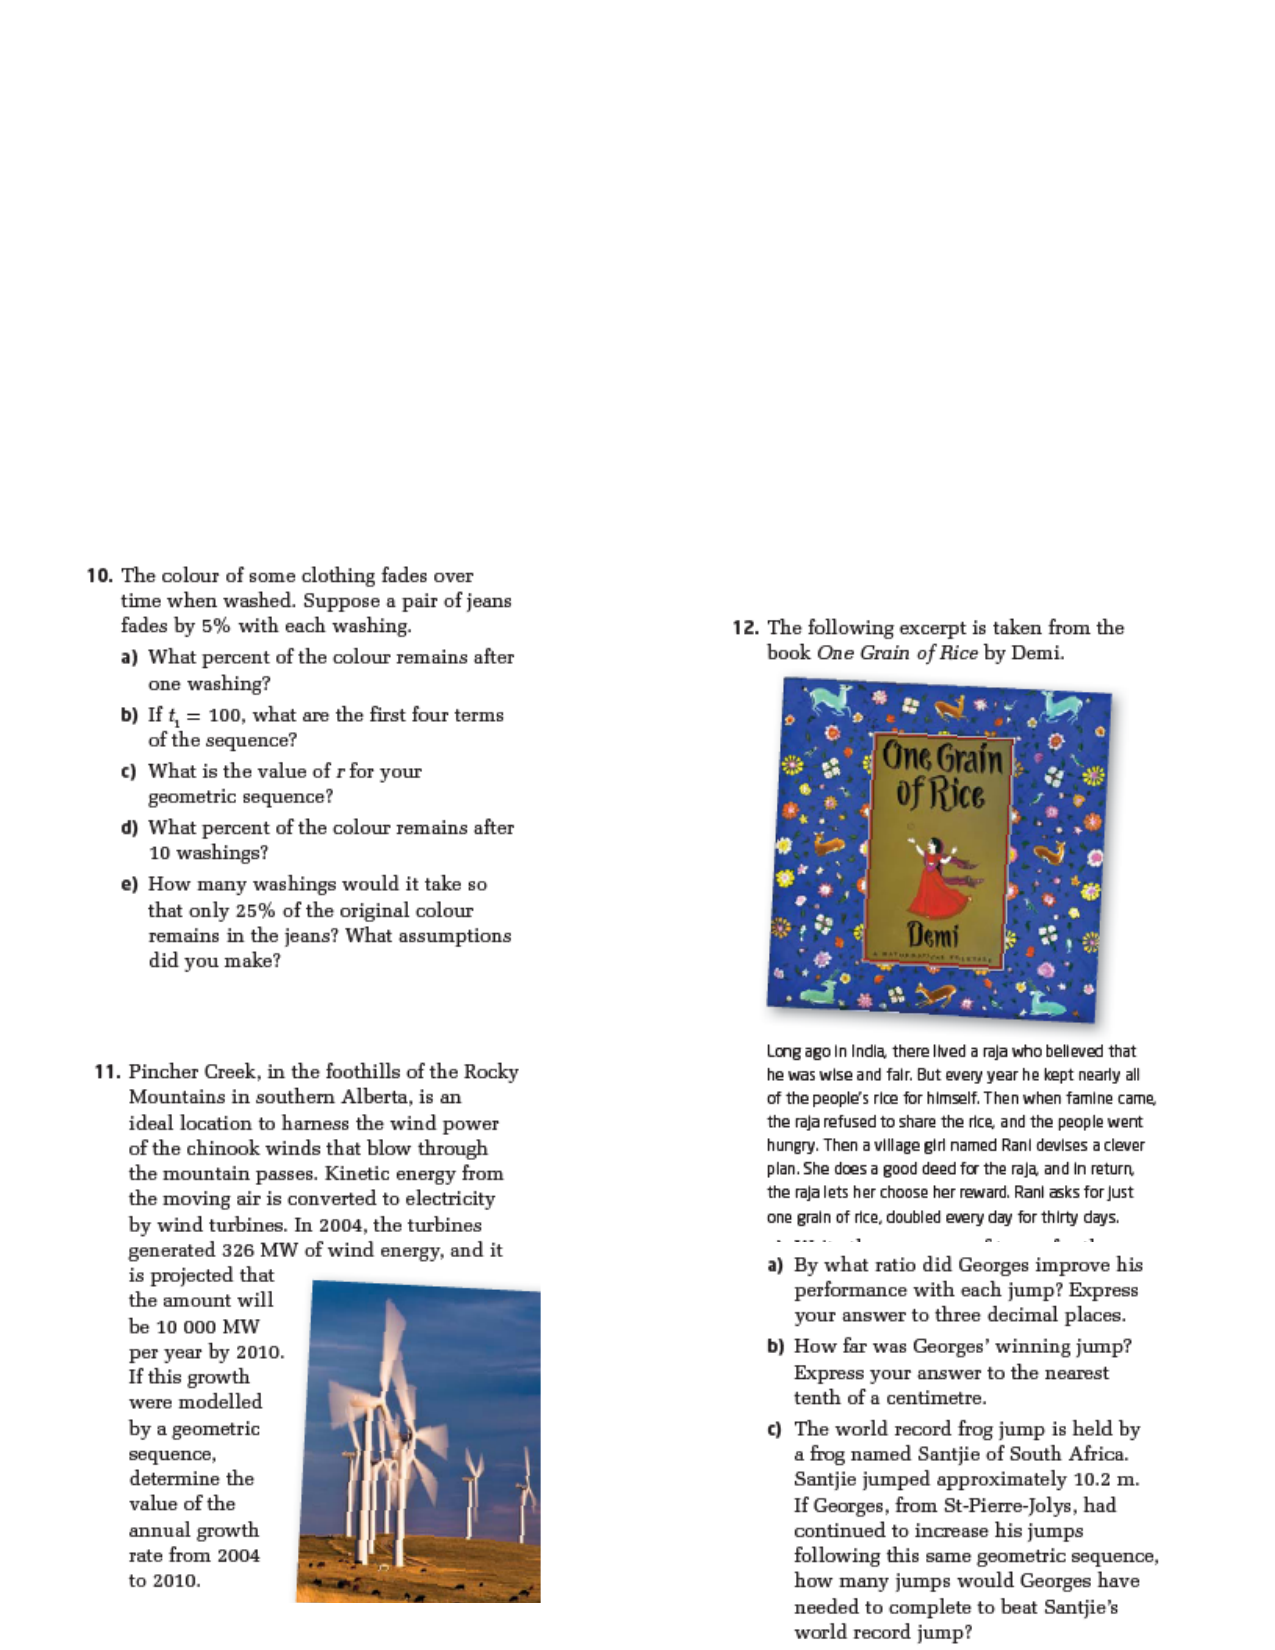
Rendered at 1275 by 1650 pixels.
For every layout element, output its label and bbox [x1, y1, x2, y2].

picture [75, 559, 541, 979]
picture [75, 1052, 541, 1603]
picture [718, 597, 1168, 1647]
